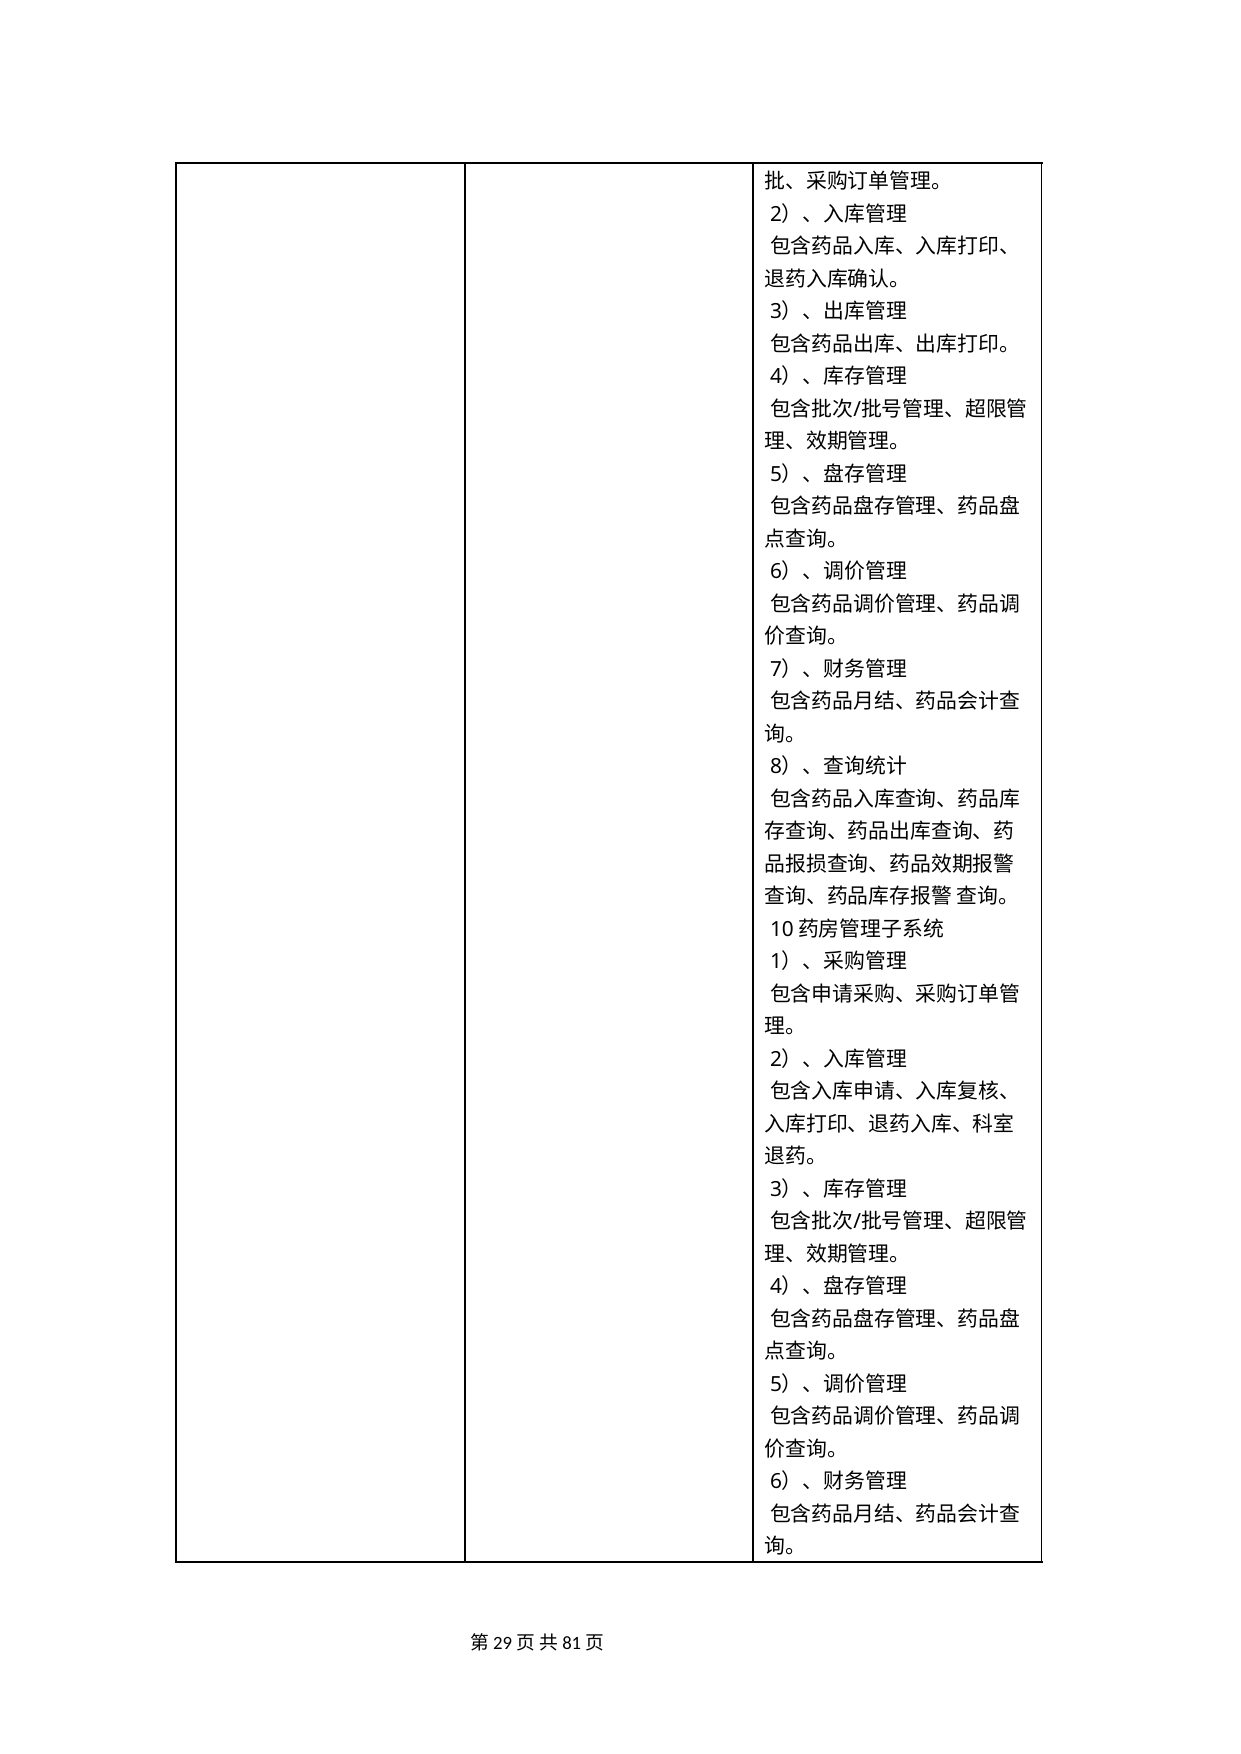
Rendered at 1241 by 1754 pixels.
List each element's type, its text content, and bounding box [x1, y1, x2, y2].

table_cell 1 [177, 164, 464, 1561]
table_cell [754, 164, 1041, 1561]
table_cell [466, 164, 752, 1561]
